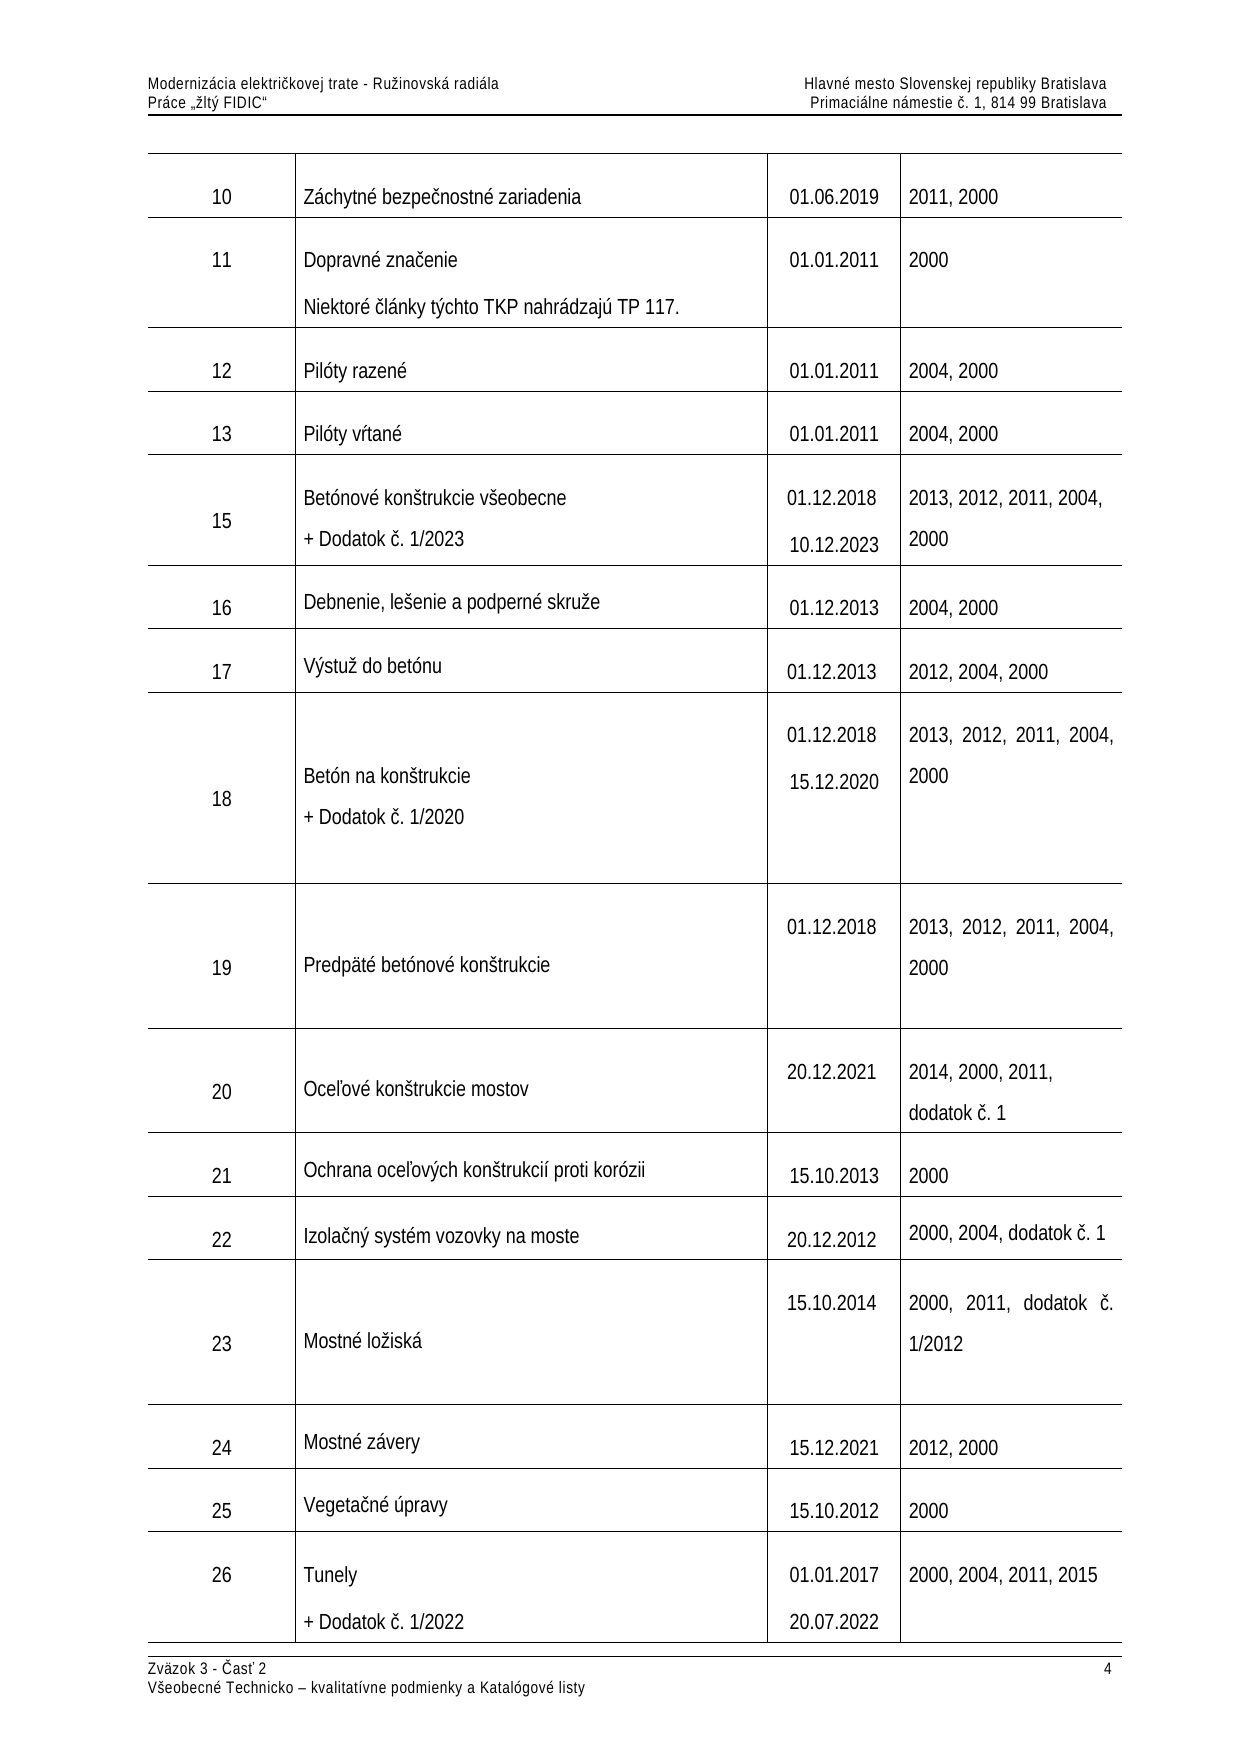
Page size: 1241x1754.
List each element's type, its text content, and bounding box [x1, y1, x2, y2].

table_cell 2000 [901, 218, 1122, 327]
table_cell 26 [148, 1532, 295, 1642]
table_cell 01.01.2011 [768, 392, 900, 454]
table_cell 2000, 2004, 2011, 2015 [901, 1532, 1122, 1642]
table_cell 25 [148, 1469, 295, 1531]
table_cell 01.12.2013 [768, 629, 900, 692]
table_cell 2000, 2004, dodatok č. 1 [901, 1197, 1122, 1259]
table_cell 20 [148, 1029, 295, 1132]
table_cell Izolačný systém vozovky na moste [296, 1197, 767, 1259]
table_cell Betón na konštrukcie + Dodatok č. 1/2020 [296, 693, 767, 883]
table_cell Debnenie, lešenie a podperné skruže [296, 566, 767, 628]
table_cell Tunely + Dodatok č. 1/2022 [296, 1532, 767, 1642]
table_cell 15 [148, 455, 295, 564]
table_cell 01.01.2017 20.07.2022 [768, 1532, 900, 1642]
table_cell Oceľové konštrukcie mostov [296, 1029, 767, 1132]
table_cell Výstuž do betónu [296, 629, 767, 692]
table_cell Predpäté betónové konštrukcie [296, 884, 767, 1028]
table_cell 16 [148, 566, 295, 628]
table_cell 2013, 2012, 2011, 2004, 2000 [901, 455, 1122, 564]
table_cell 11 [148, 218, 295, 327]
table_cell 2012, 2004, 2000 [901, 629, 1122, 692]
table_cell Mostné závery [296, 1405, 767, 1468]
table_cell 19 [148, 884, 295, 1028]
table_cell Záchytné bezpečnostné zariadenia [296, 154, 767, 217]
table_cell Mostné ložiská [296, 1260, 767, 1404]
table_cell 2004, 2000 [901, 566, 1122, 628]
table_cell 2011, 2000 [901, 154, 1122, 217]
table_cell 15.10.2012 [768, 1469, 900, 1531]
table_cell 10 [148, 154, 295, 217]
table_cell 15.12.2021 [768, 1405, 900, 1468]
table_cell 01.01.2011 [768, 218, 900, 327]
table_cell 20.12.2021 [768, 1029, 900, 1132]
table_cell Pilóty vŕtané [296, 392, 767, 454]
table_cell Dopravné značenie Niektoré články týchto TKP nahrádzajú TP 117. [296, 218, 767, 327]
table_cell Betónové konštrukcie všeobecne + Dodatok č. 1/2023 [296, 455, 767, 564]
table_cell 15.10.2013 [768, 1133, 900, 1196]
table_cell 13 [148, 392, 295, 454]
table_cell 2000, 2011, dodatok č. 1/2012 [901, 1260, 1122, 1404]
table_cell 01.12.2013 [768, 566, 900, 628]
table_cell 15.10.2014 [768, 1260, 900, 1404]
table_cell 22 [148, 1197, 295, 1259]
table_cell 2014, 2000, 2011, dodatok č. 1 [901, 1029, 1122, 1132]
table_cell 17 [148, 629, 295, 692]
table_cell 2000 [901, 1133, 1122, 1196]
table_cell 2012, 2000 [901, 1405, 1122, 1468]
table_cell 2000 [901, 1469, 1122, 1531]
table_cell 18 [148, 693, 295, 883]
table_cell 20.12.2012 [768, 1197, 900, 1259]
table_cell 01.12.2018 [768, 884, 900, 1028]
table_cell Vegetačné úpravy [296, 1469, 767, 1531]
table_cell 01.01.2011 [768, 328, 900, 391]
table_cell 2013, 2012, 2011, 2004, 2000 [901, 693, 1122, 883]
table_cell 12 [148, 328, 295, 391]
table_cell 2004, 2000 [901, 328, 1122, 391]
table_cell 2013, 2012, 2011, 2004, 2000 [901, 884, 1122, 1028]
table_cell 23 [148, 1260, 295, 1404]
table_cell 01.12.2018 10.12.2023 [768, 455, 900, 564]
table_cell Pilóty razené [296, 328, 767, 391]
table_cell Ochrana oceľových konštrukcií proti korózii [296, 1133, 767, 1196]
table_cell 2004, 2000 [901, 392, 1122, 454]
table_cell 01.12.2018 15.12.2020 [768, 693, 900, 883]
table_cell 21 [148, 1133, 295, 1196]
table_cell 01.06.2019 [768, 154, 900, 217]
table_cell 24 [148, 1405, 295, 1468]
